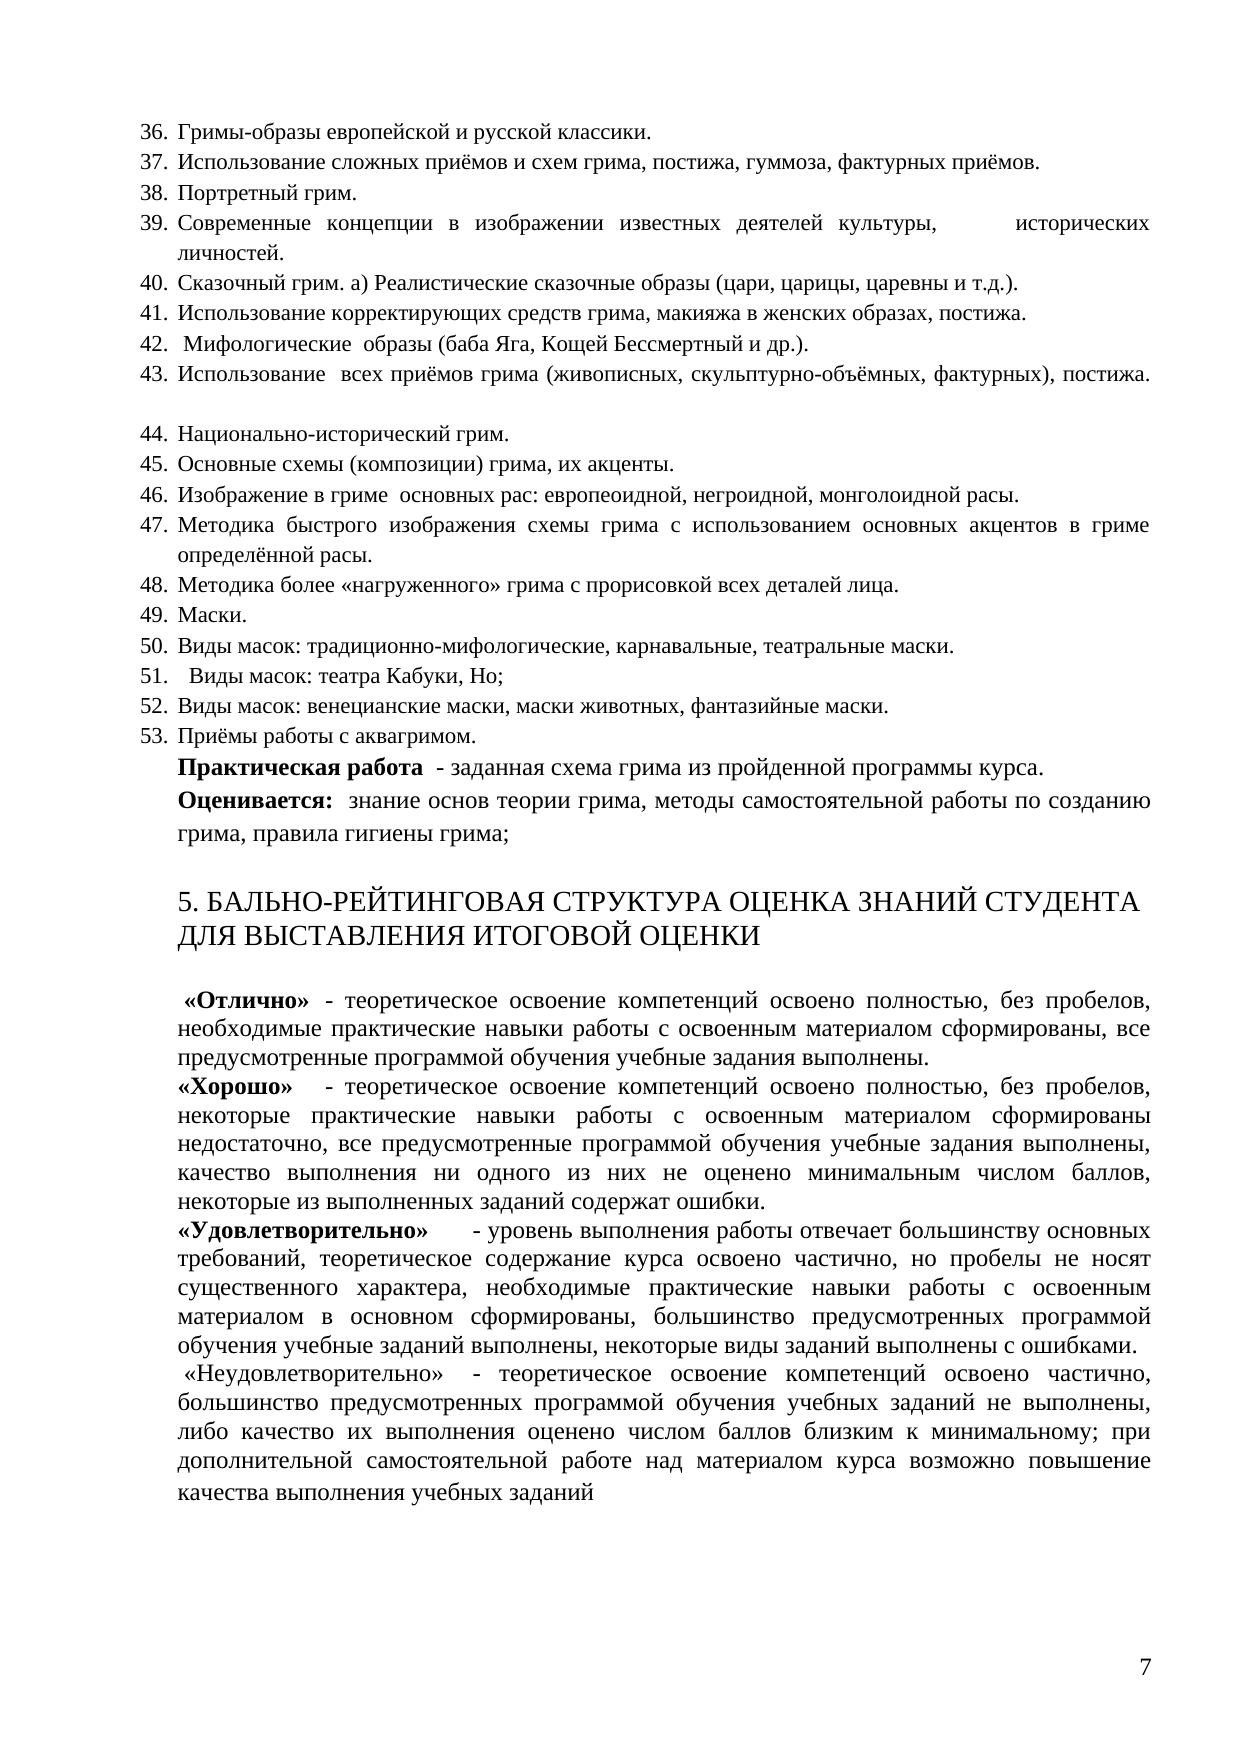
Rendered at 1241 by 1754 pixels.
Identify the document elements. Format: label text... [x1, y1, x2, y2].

list Портретный грим. [140, 178, 1152, 205]
list Использование сложных приёмов и схем грима, постижа, гуммоза, фактурных приёмов. [140, 148, 1152, 175]
list Современные концепции в изображении известных деятелей культуры, исторических личностей. [140, 209, 1152, 265]
list Сказочный грим. а) Реалистические сказочные образы (цари, царицы, царевны и т.д.). [140, 269, 1152, 296]
text «Удовлетворительно» - уровень выполнения работы отвечает большинству основных требований, теоретическое содержание курса освоено частично, но пробелы не носят существенного характера, необходимые практические навыки работы с освоенным материалом в основном сформированы, большинство предусмотренных программой обучения учебные заданий выполнены, некоторые виды заданий выполнены с ошибками. [177, 1215, 1152, 1358]
list Маски. [140, 601, 1152, 628]
list Национально-исторический грим. [140, 420, 1152, 447]
text «Отлично» - теоретическое освоение компетенций освоено полностью, без пробелов, необходимые практические навыки работы с освоенным материалом сформированы, все предусмотренные программой обучения учебные задания выполнены. [177, 985, 1152, 1071]
list Виды масок: театра Кабуки, Но; [140, 662, 1152, 688]
list Гримы-образы европейской и русской классики. [140, 118, 1152, 144]
text Практическая работа - заданная схема грима из пройденной программы курса. [177, 752, 1152, 781]
list Основные схемы (композиции) грима, их акценты. [140, 450, 1152, 477]
list Методика более «нагруженного» грима с прорисовкой всех деталей лица. [140, 571, 1152, 598]
list Приёмы работы с аквагримом. [140, 722, 1152, 749]
list Мифологические образы (баба Яга, Кощей Бессмертный и др.). [140, 329, 1152, 356]
list Изображение в гриме основных рас: европеоидной, негроидной, монголоидной расы. [140, 481, 1152, 507]
list Использование корректирующих средств грима, макияжа в женских образах, постижа. [140, 299, 1152, 326]
list Использование всех приёмов грима (живописных, скульптурно-объёмных, фактурных), постижа. [140, 360, 1152, 416]
text 5. БАЛЬНО-РЕЙТИНГОВАЯ СТРУКТУРА ОЦЕНКА ЗНАНИЙ СТУДЕНТА ДЛЯ ВЫСТАВЛЕНИЯ ИТОГОВОЙ ОЦЕНКИ [177, 884, 1152, 952]
list Методика быстрого изображения схемы грима с использованием основных акцентов в гриме определённой расы. [140, 511, 1152, 567]
text Оценивается: знание основ теории грима, методы самостоятельной работы по созданию грима, правила гигиены грима; [177, 786, 1152, 847]
text «Хорошо» - теоретическое освоение компетенций освоено полностью, без пробелов, некоторые практические навыки работы с освоенным материалом сформированы недостаточно, все предусмотренные программой обучения учебные задания выполнены, качество выполнения ни одного из них не оценено минимальным числом баллов, некоторые из выполненных заданий содержат ошибки. [177, 1071, 1152, 1215]
list Виды масок: венецианские маски, маски животных, фантазийные маски. [140, 692, 1152, 718]
text «Неудовлетворительно» - теоретическое освоение компетенций освоено частично, большинство предусмотренных программой обучения учебных заданий не выполнены, либо качество их выполнения оценено числом баллов близким к минимальному; при дополнительной самостоятельной работе над материалом курса возможно повышение качества выполнения учебных заданий [177, 1358, 1152, 1507]
list Виды масок: традиционно-мифологические, карнавальные, театральные маски. [140, 632, 1152, 658]
